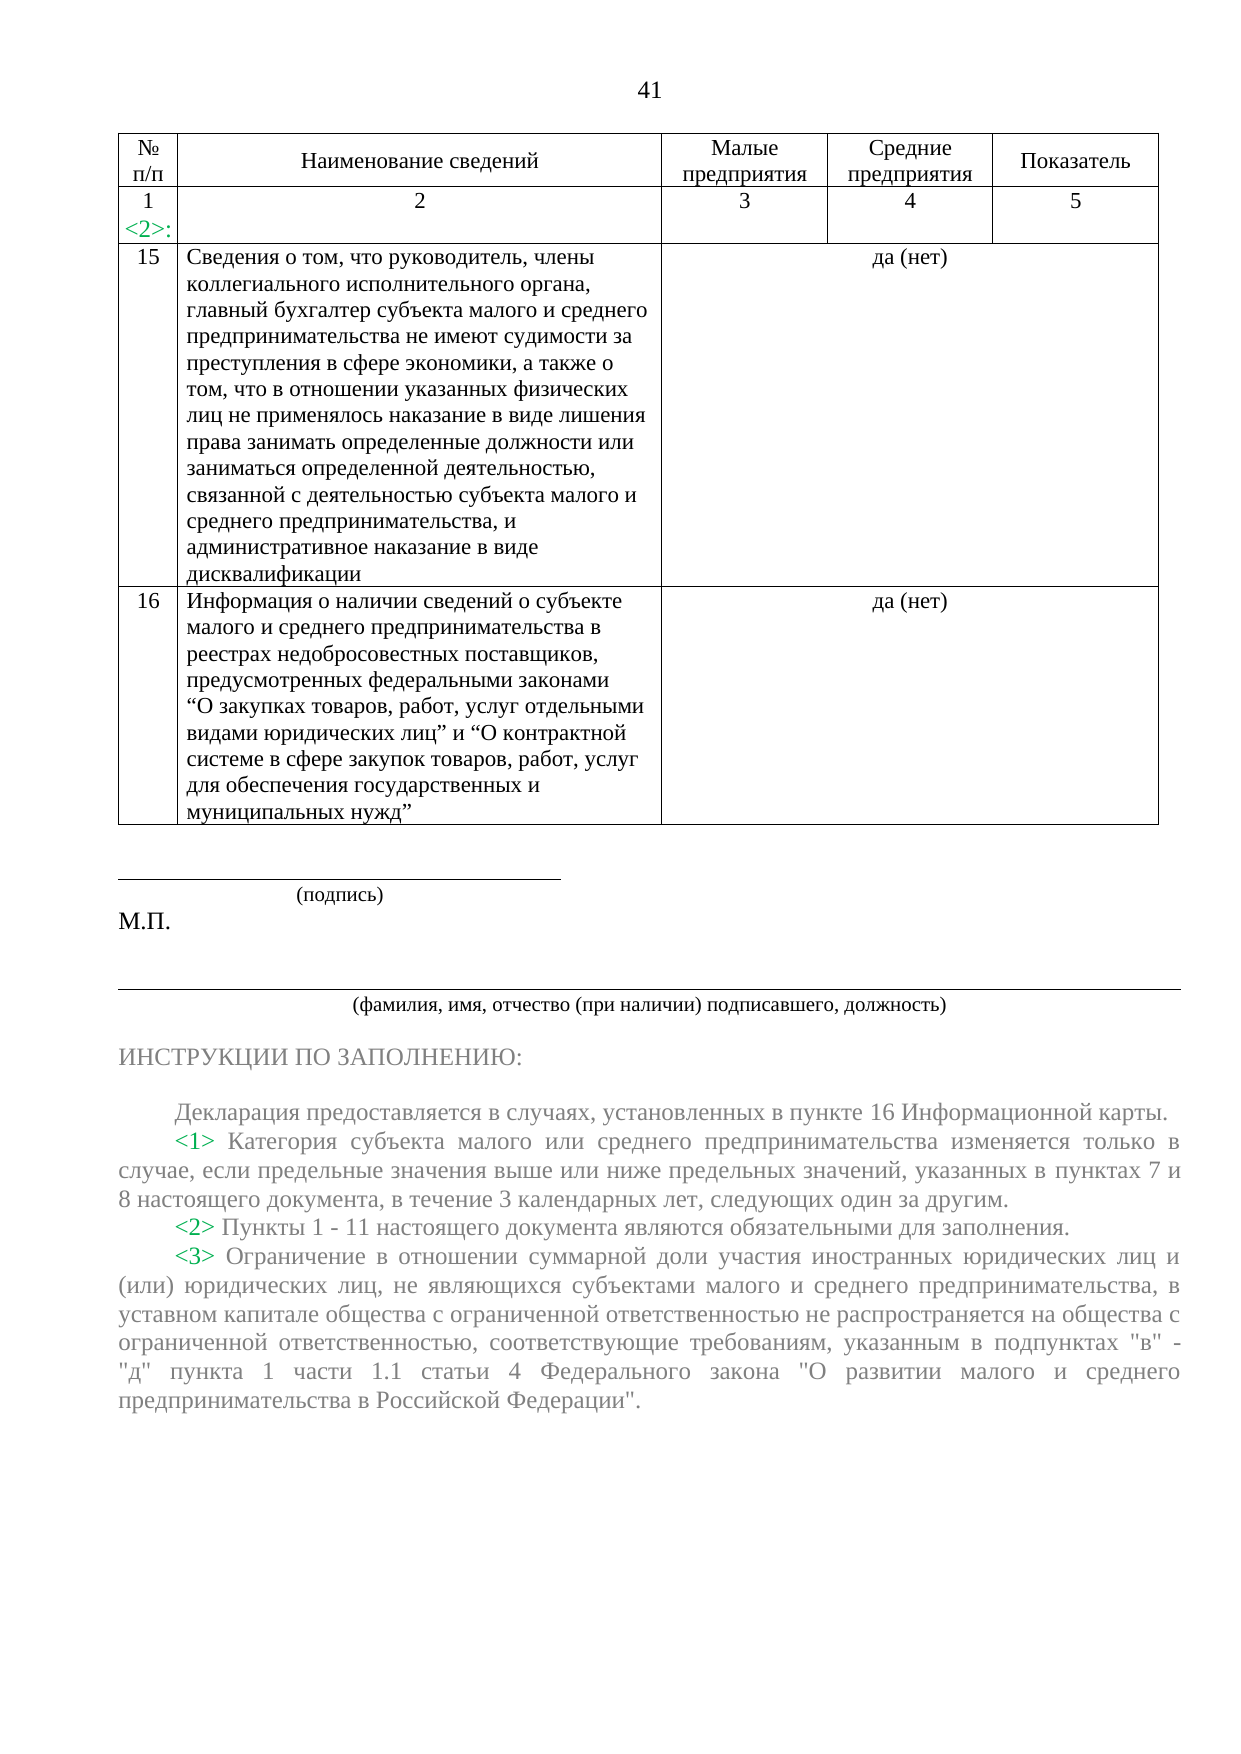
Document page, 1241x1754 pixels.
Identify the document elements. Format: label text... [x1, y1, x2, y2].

table_cell 4 [828, 187, 992, 242]
text <1> Категория субъекта малого или среднего предпринимательства изменяется только в случае, если предельные значения выше или ниже предельных значений, указанных в пунктах 7 и 8 настоящего документа, в течение 3 календарных лет, следующих один за другим. [118, 1126, 1181, 1212]
text <2> Пункты 1 - 11 настоящего документа являются обязательными для заполнения. [118, 1212, 1181, 1241]
table_header № п/п [119, 134, 177, 186]
table_header Наименование сведений [178, 134, 661, 186]
table_cell да (нет) [662, 587, 1158, 824]
table_cell Сведения о том, что руководитель, члены коллегиального исполнительного органа, главный бухгалтер субъекта малого и среднего предпринимательства не имеют судимости за преступления в сфере экономики, а также о том, что в отношении указанных физических лиц не применялось наказание в виде лишения права занимать определенные должности или заниматься определенной деятельностью, связанной с деятельностью субъекта малого и среднего предпринимательства, и административное наказание в виде дисквалификации [178, 244, 661, 586]
table_header Малые предприятия [662, 134, 827, 186]
text Декларация предоставляется в случаях, установленных в пункте 16 Информационной карты. [118, 1097, 1181, 1126]
text М.П. [118, 906, 1181, 935]
text (фамилия, имя, отчество (при наличии) подписавшего, должность) [118, 990, 1181, 1016]
text ИНСТРУКЦИИ ПО ЗАПОЛНЕНИЮ: [118, 1042, 1181, 1071]
table_header Показатель [993, 134, 1158, 186]
table_cell 16 [119, 587, 177, 824]
text <3> Ограничение в отношении суммарной доли участия иностранных юридических лиц и (или) юридических лиц, не являющихся субъектами малого и среднего предпринимательства, в уставном капитале общества с ограниченной ответственностью не распространяется на общества с ограниченной ответственностью, соответствующие требованиям, указанным в подпунктах "в" - "д" пункта 1 части 1.1 статьи 4 Федерального закона "О развитии малого и среднего предпринимательства в Российской Федерации". [118, 1241, 1181, 1414]
table_cell 3 [662, 187, 827, 242]
table_cell 1 <2>: [119, 187, 177, 242]
table_cell да (нет) [662, 244, 1158, 586]
table_cell 15 [119, 244, 177, 586]
text (подпись) [118, 880, 561, 906]
table_cell 5 [993, 187, 1158, 242]
table_header Средние предприятия [828, 134, 992, 186]
table_cell Информация о наличии сведений о субъекте малого и среднего предпринимательства в реестрах недобросовестных поставщиков, предусмотренных федеральными законами “О закупках товаров, работ, услуг отдельными видами юридических лиц” и “О контрактной системе в сфере закупок товаров, работ, услуг для обеспечения государственных и муниципальных нужд” [178, 587, 661, 824]
table_cell 2 [178, 187, 661, 242]
